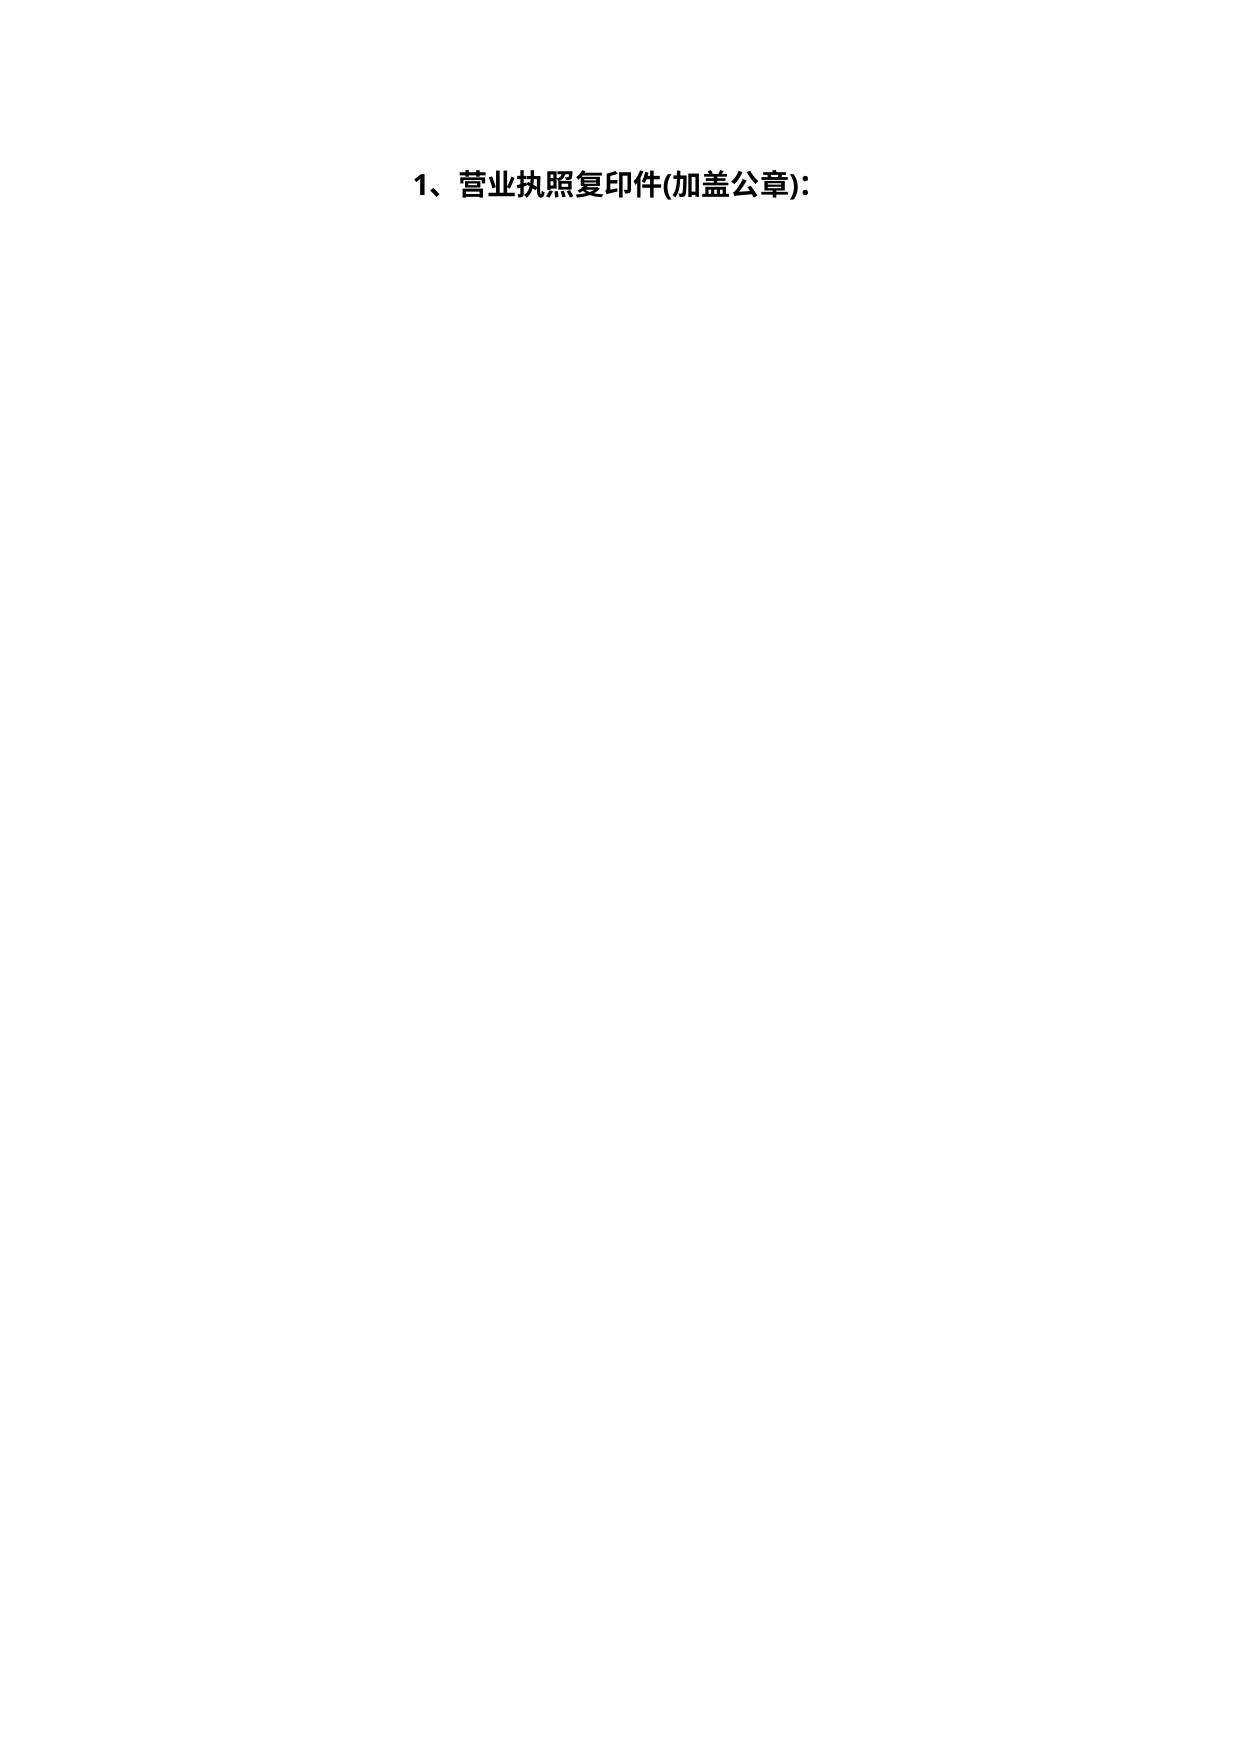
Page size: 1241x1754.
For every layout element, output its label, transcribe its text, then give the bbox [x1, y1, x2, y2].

text 1、营业执照复印件(加盖公章)： [187, 162, 1053, 204]
